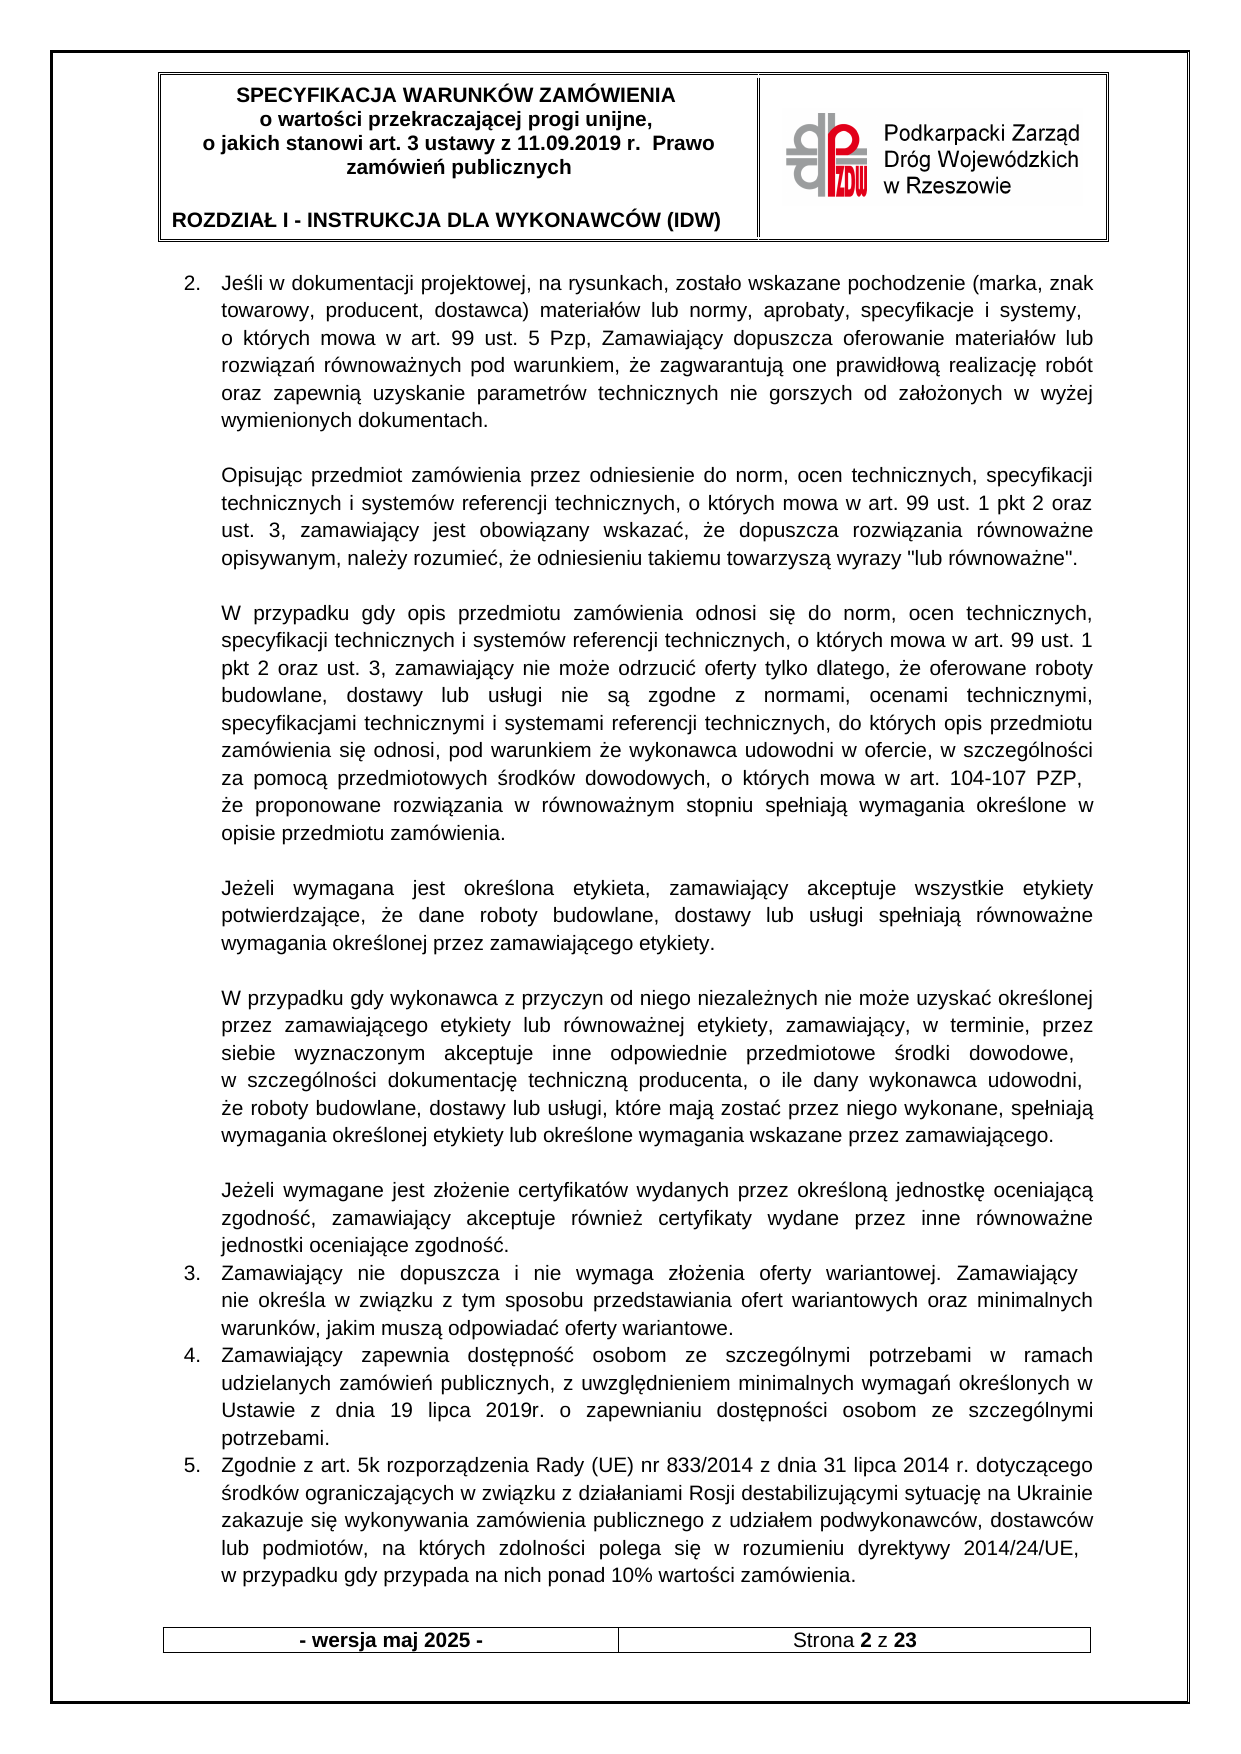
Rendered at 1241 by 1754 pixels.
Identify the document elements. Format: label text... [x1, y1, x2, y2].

list Jeśli w dokumentacji projektowej, na rysunkach, zostało wskazane pochodzenie (marka, znak towarowy, producent, dostawca) materiałów lub normy, aprobaty, specyfikacje i systemy, o których mowa w art. 99 ust. 5 Pzp, Zamawiający dopuszcza oferowanie materiałów lub rozwiązań równoważnych pod warunkiem, że zagwarantują one prawidłową realizację robót oraz zapewnią uzyskanie parametrów technicznych nie gorszych od założonych w wyżej wymienionych dokumentach. [184, 271, 1094, 432]
list Opisując przedmiot zamówienia przez odniesienie do norm, ocen technicznych, specyfikacji technicznych i systemów referencji technicznych, o których mowa w art. 99 ust. 1 pkt 2 oraz ust. 3, zamawiający jest obowiązany wskazać, że dopuszcza rozwiązania równoważne opisywanym, należy rozumieć, że odniesieniu takiemu towarzyszą wyrazy "lub równoważne". [221, 463, 1094, 570]
list W przypadku gdy opis przedmiotu zamówienia odnosi się do norm, ocen technicznych, specyfikacji technicznych i systemów referencji technicznych, o których mowa w art. 99 ust. 1 pkt 2 oraz ust. 3, zamawiający nie może odrzucić oferty tylko dlatego, że oferowane roboty budowlane, dostawy lub usługi nie są zgodne z normami, ocenami technicznymi, specyfikacjami technicznymi i systemami referencji technicznych, do których opis przedmiotu zamówienia się odnosi, pod warunkiem że wykonawca udowodni w ofercie, w szczególności za pomocą przedmiotowych środków dowodowych, o których mowa w art. 104-107 PZP, że proponowane rozwiązania w równoważnym stopniu spełniają wymagania określone w opisie przedmiotu zamówienia. [221, 601, 1094, 845]
list Zamawiający zapewnia dostępność osobom ze szczególnymi potrzebami w ramach udzielanych zamówień publicznych, z uwzględnieniem minimalnych wymagań określonych w Ustawie z dnia 19 lipca 2019r. o zapewnianiu dostępności osobom ze szczególnymi potrzebami. [184, 1343, 1094, 1450]
picture [782, 108, 1083, 206]
list W przypadku gdy wykonawca z przyczyn od niego niezależnych nie może uzyskać określonej przez zamawiającego etykiety lub równoważnej etykiety, zamawiający, w terminie, przez siebie wyznaczonym akceptuje inne odpowiednie przedmiotowe środki dowodowe, w szczególności dokumentację techniczną producenta, o ile dany wykonawca udowodni, że roboty budowlane, dostawy lub usługi, które mają zostać przez niego wykonane, spełniają wymagania określonej etykiety lub określone wymagania wskazane przez zamawiającego. [221, 986, 1094, 1147]
list Zamawiający nie dopuszcza i nie wymaga złożenia oferty wariantowej. Zamawiający nie określa w związku z tym sposobu przedstawiania ofert wariantowych oraz minimalnych warunków, jakim muszą odpowiadać oferty wariantowe. [184, 1261, 1094, 1340]
list Jeżeli wymagane jest złożenie certyfikatów wydanych przez określoną jednostkę oceniającą zgodność, zamawiający akceptuje również certyfikaty wydane przez inne równoważne jednostki oceniające zgodność. [221, 1178, 1094, 1257]
list Zgodnie z art. 5k rozporządzenia Rady (UE) nr 833/2014 z dnia 31 lipca 2014 r. dotyczącego środków ograniczających w związku z działaniami Rosji destabilizującymi sytuację na Ukrainie zakazuje się wykonywania zamówienia publicznego z udziałem podwykonawców, dostawców lub podmiotów, na których zdolności polega się w rozumieniu dyrektywy 2014/24/UE, w przypadku gdy przypada na nich ponad 10% wartości zamówienia. [184, 1453, 1094, 1587]
list Jeżeli wymagana jest określona etykieta, zamawiający akceptuje wszystkie etykiety potwierdzające, że dane roboty budowlane, dostawy lub usługi spełniają równoważne wymagania określonej przez zamawiającego etykiety. [221, 876, 1094, 955]
